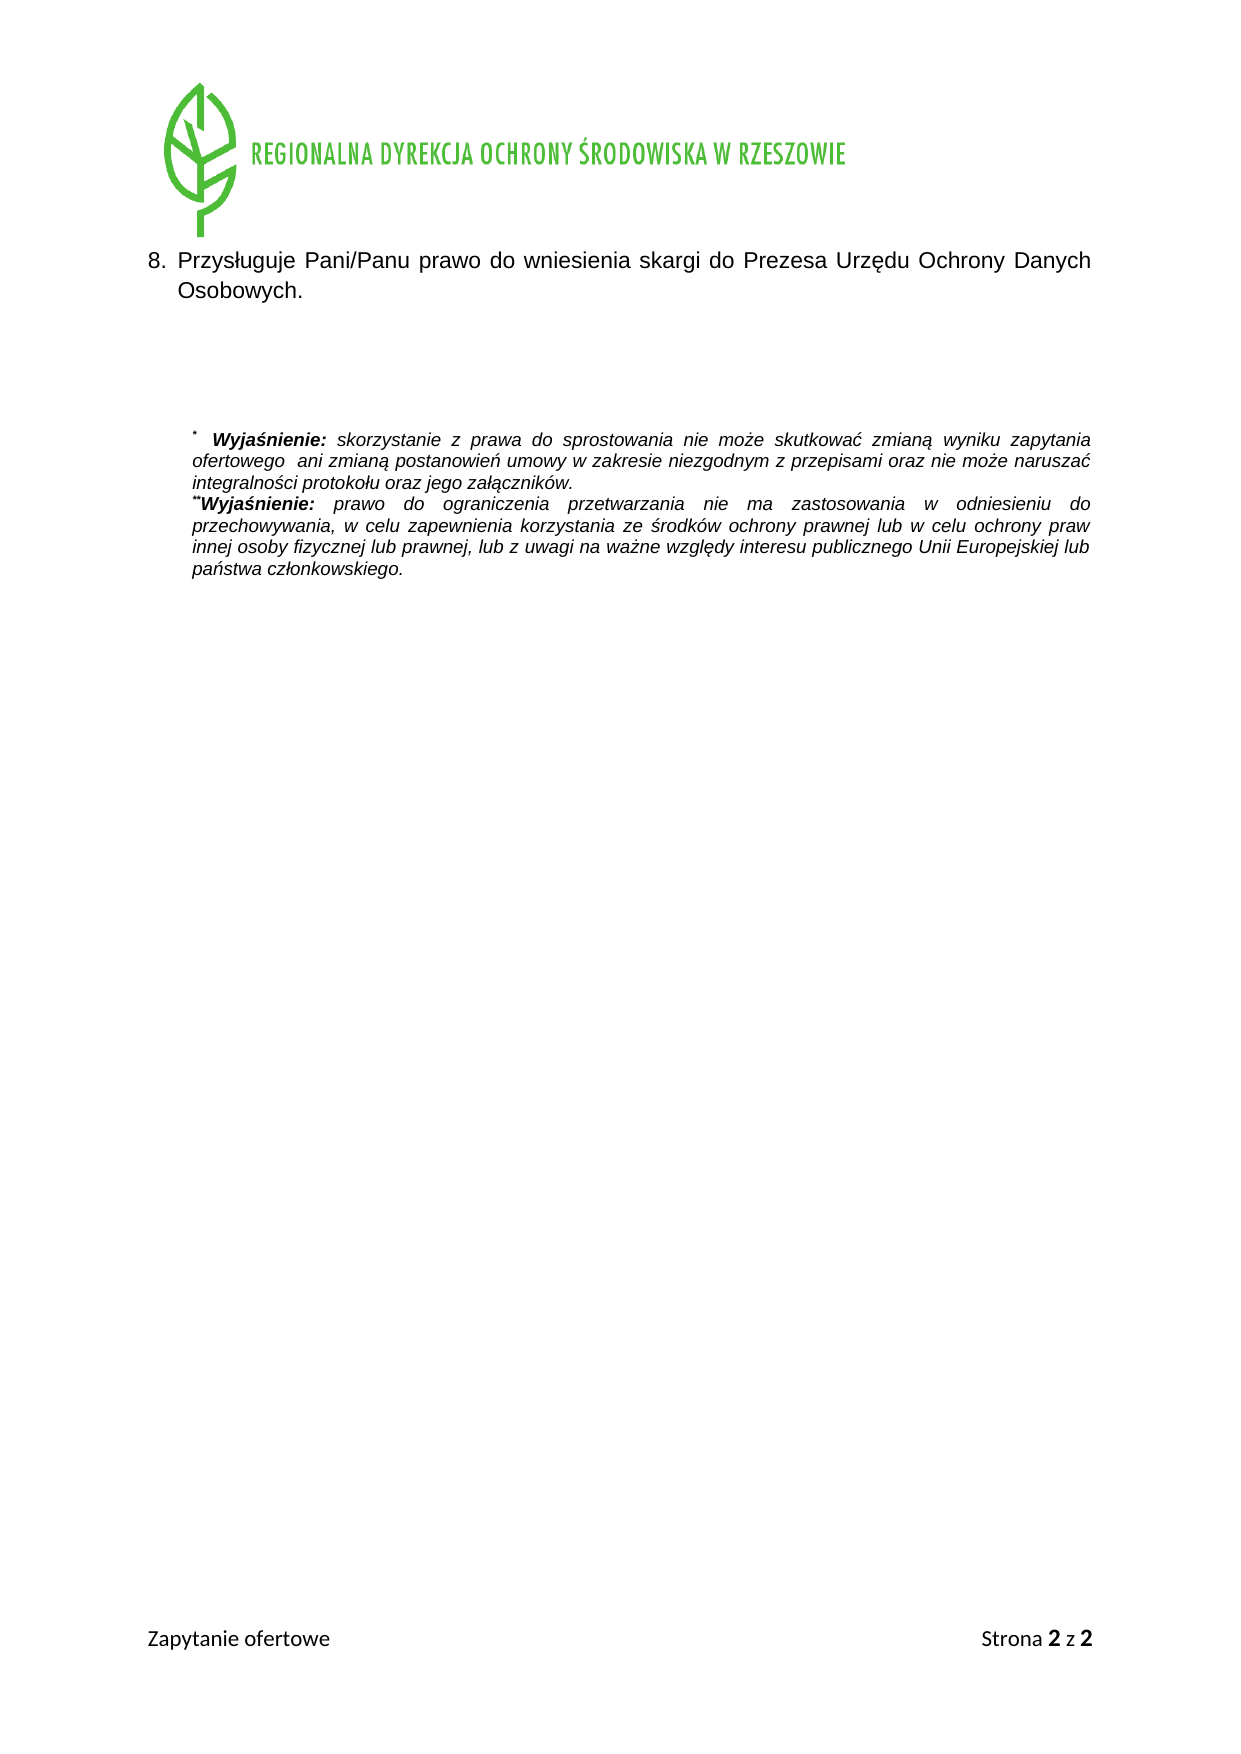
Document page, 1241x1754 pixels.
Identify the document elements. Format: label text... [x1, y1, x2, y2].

picture [147, 73, 862, 248]
list * Wyjaśnienie: skorzystanie z prawa do sprostowania nie może skutkować zmianą wyniku zapytania ofertowego ani zmianą postanowień umowy w zakresie niezgodnym z przepisami oraz nie może naruszać integralności protokołu oraz jego załączników. [192, 428, 1093, 493]
list **Wyjaśnienie: prawo do ograniczenia przetwarzania nie ma zastosowania w odniesieniu do przechowywania, w celu zapewnienia korzystania ze środków ochrony prawnej lub w celu ochrony praw innej osoby fizycznej lub prawnej, lub z uwagi na ważne względy interesu publicznego Unii Europejskiej lub państwa członkowskiego. [192, 493, 1093, 579]
list Przysługuje Pani/Panu prawo do wniesienia skargi do Prezesa Urzędu Ochrony Danych Osobowych. [148, 247, 1093, 304]
